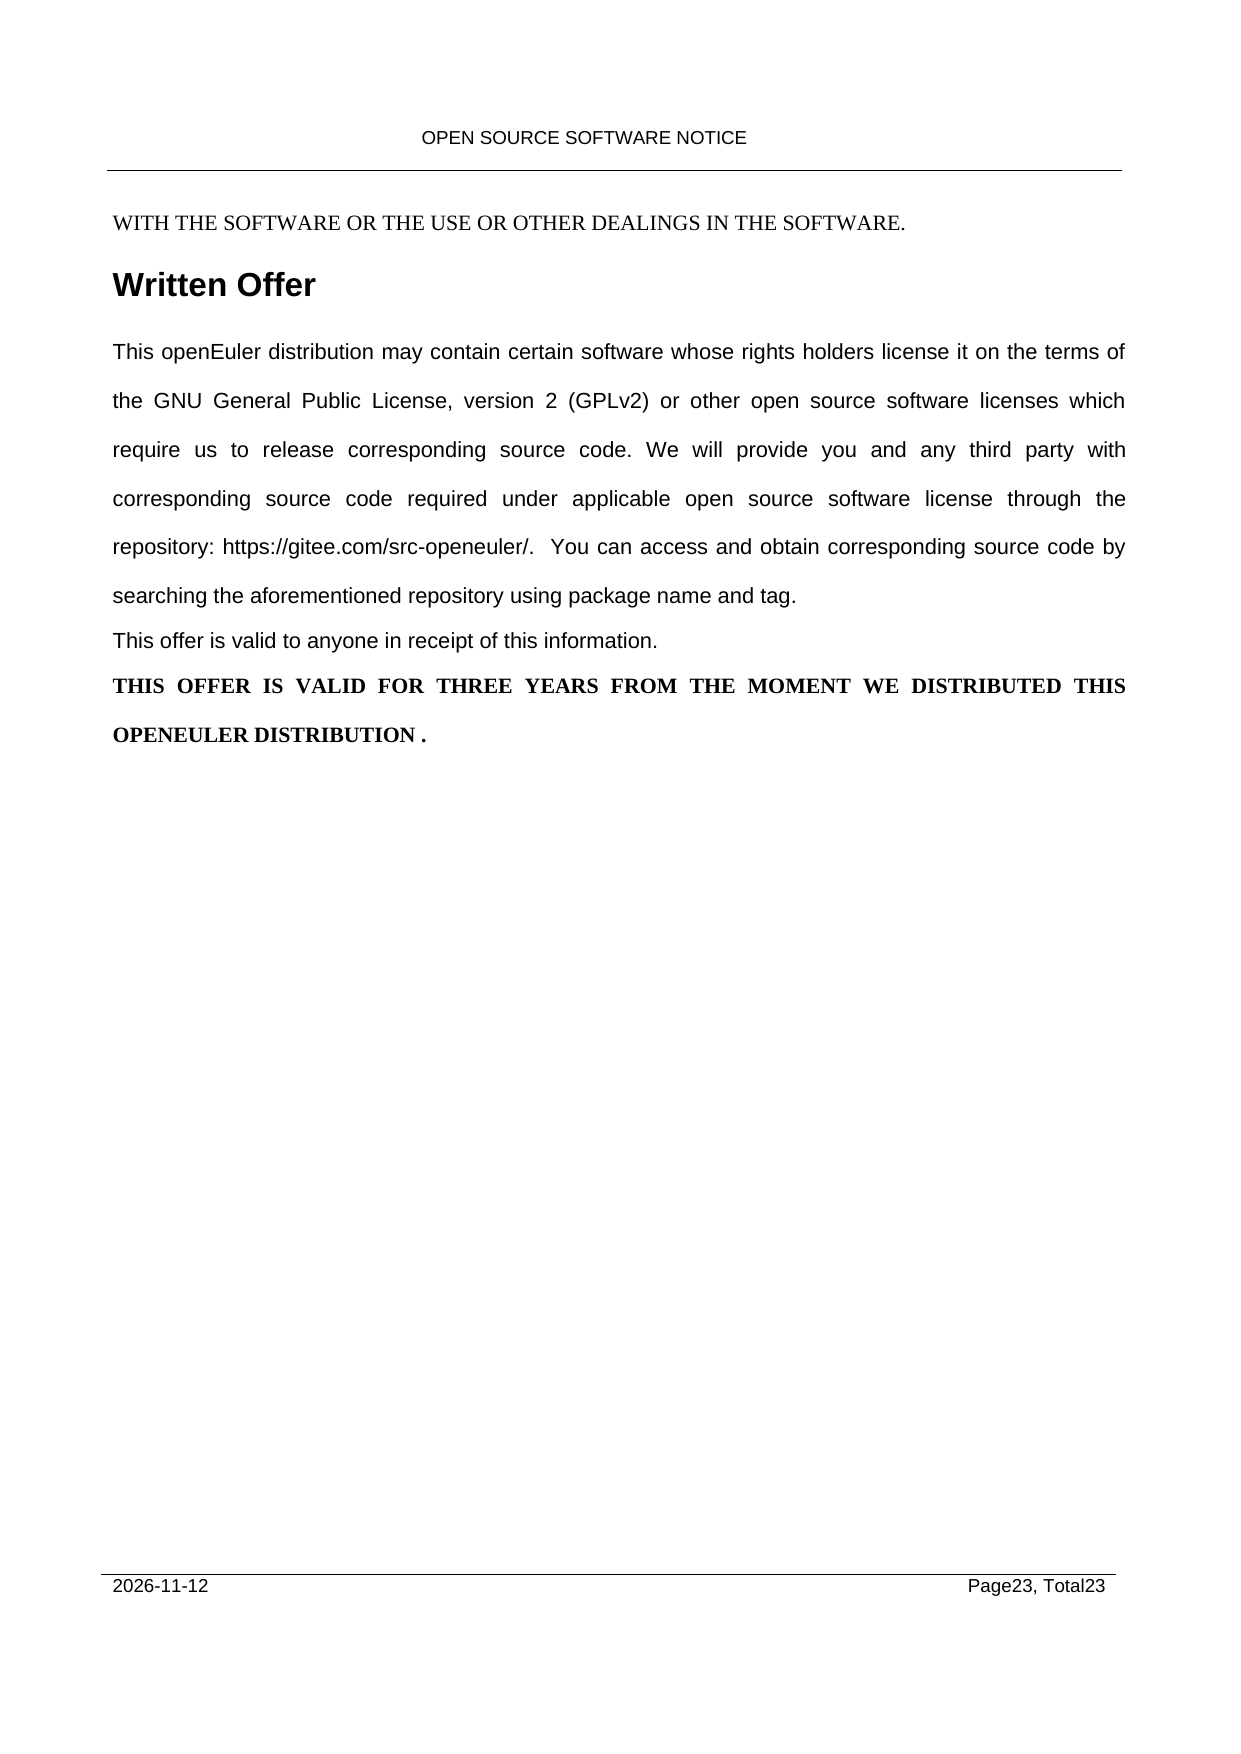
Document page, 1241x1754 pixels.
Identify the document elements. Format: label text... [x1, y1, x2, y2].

text This openEuler distribution may contain certain software whose rights holders license it on the terms of the GNU General Public License, version 2 (GPLv2) or other open source software licenses which require us to release corresponding source code. We will provide you and any third party with corresponding source code required under applicable open source software license through the repository: https://gitee.com/src-openeuler/. You can access and obtain corresponding source code by searching the aforementioned repository using package name and tag. [112, 336, 1128, 612]
text THIS OFFER IS VALID FOR THREE YEARS FROM THE MOMENT WE DISTRIBUTED THIS OPENEULER DISTRIBUTION . [112, 669, 1128, 751]
text Written Offer [112, 251, 1128, 316]
text This offer is valid to anyone in receipt of this information. [112, 624, 1128, 657]
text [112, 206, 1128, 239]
